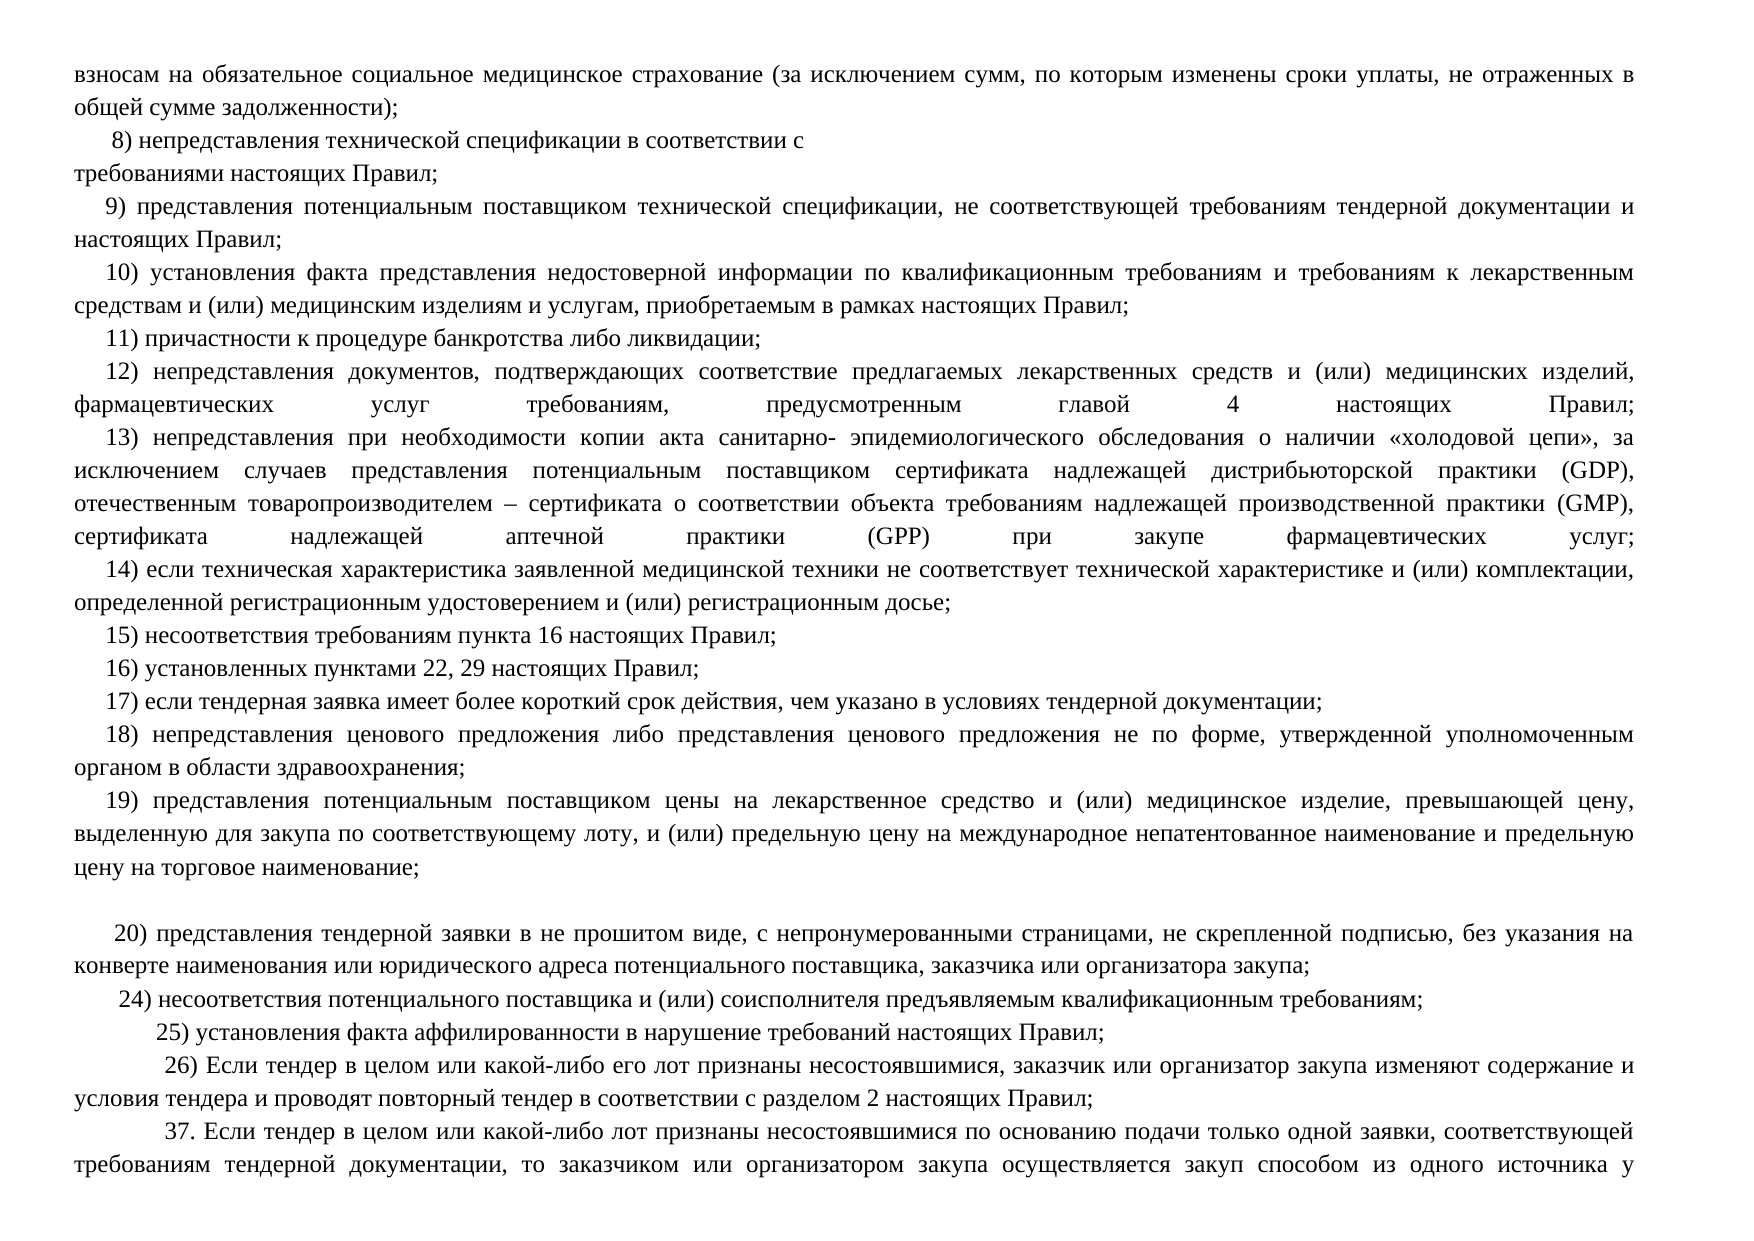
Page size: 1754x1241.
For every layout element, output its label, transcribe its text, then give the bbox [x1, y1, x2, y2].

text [74, 1116, 1636, 1177]
text 20) представления тендерной заявки в не прошитом виде, с непронумерованными страницами, не скрепленной подписью, без указания на конверте наименования или юридического адреса потенциального поставщика, заказчика или организатора закупа; [74, 884, 1636, 979]
text 26) Если тендер в целом или какой-либо его лот признаны несостоявшимися, заказчик или организатор закупа изменяют содержание и условия тендера и проводят повторный тендер в соответствии с разделом 2 настоящих Правил; [74, 1050, 1636, 1111]
text требованиями настоящих Правил; 9) представления потенциальным поставщиком технической спецификации, не соответствующей требованиям тендерной документации и настоящих Правил; 10) установления факта представления недостоверной информации по квалификационным требованиям и требованиям к лекарственным средствам и (или) медицинским изделиям и услугам, приобретаемым в рамках настоящих Правил; 11) причастности к процедуре банкротства либо ликвидации; 12) непредставления документов, подтверждающих соответствие предлагаемых лекарственных средств и (или) медицинских изделий, фармацевтических услуг требованиям, предусмотренным главой 4 настоящих Правил; 13) непредставления при необходимости копии акта санитарно- эпидемиологического обследования о наличии «холодовой цепи», за исключением случаев представления потенциальным поставщиком сертификата надлежащей дистрибьюторской практики (GDP), отечественным товаропроизводителем – сертификата о соответствии объекта требованиям надлежащей производственной практики (GMP), сертификата надлежащей аптечной практики (GPP) при закупе фармацевтических услуг; 14) если техническая характеристика заявленной медицинской техники не соответствует технической характеристике и (или) комплектации, определенной регистрационным удостоверением и (или) регистрационным досье; 15) несоответствия требованиям пункта 16 настоящих Правил; 16) установленных пунктами 22, 29 настоящих Правил; 17) если тендерная заявка имеет более короткий срок действия, чем указано в условиях тендерной документации; 18) непредставления ценового предложения либо представления ценового предложения не по форме, утвержденной уполномоченным органом в области здравоохранения; 19) представления потенциальным поставщиком цены на лекарственное средство и (или) медицинское изделие, превышающей цену, выделенную для закупа по соответствующему лоту, и (или) предельную цену на международное непатентованное наименование и предельную цену на торговое наименование; [74, 158, 1636, 880]
text 25) установления факта аффилированности в нарушение требований настоящих Правил; [74, 1017, 1636, 1045]
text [74, 59, 1636, 154]
text 24) несоответствия потенциального поставщика и (или) соисполнителя предъявляемым квалификационным требованиям; [74, 984, 1636, 1012]
